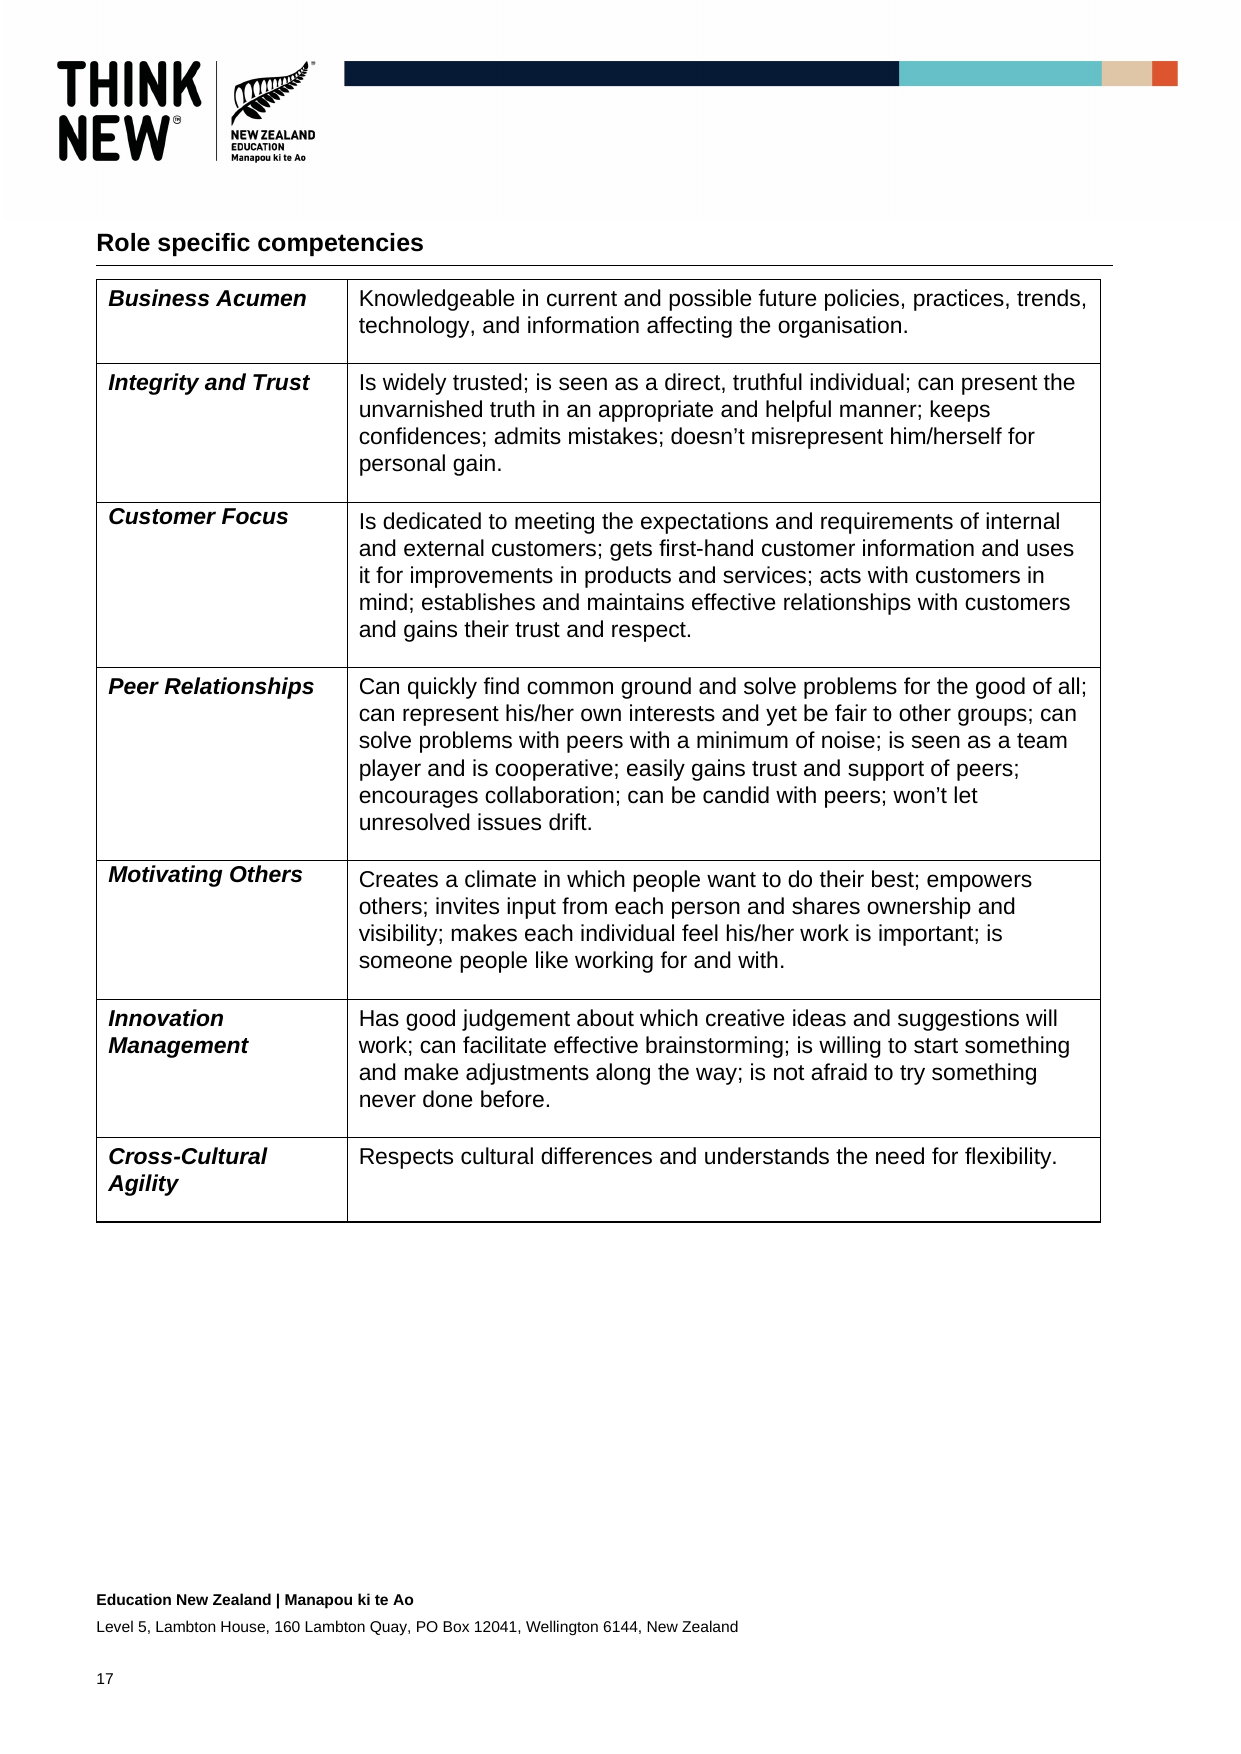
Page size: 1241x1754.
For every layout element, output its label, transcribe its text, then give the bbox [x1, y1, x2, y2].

picture [4, 0, 1241, 219]
table_cell Creates a climate in which people want to do their best; empowers others; invites input from each person and shares ownership and visibility; makes each individual feel his/her work is important; is someone people like working for and with. [348, 861, 1100, 998]
subtitle Role specific competencies [96, 228, 1113, 265]
table_cell Has good judgement about which creative ideas and suggestions will work; can facilitate effective brainstorming; is willing to start something and make adjustments along the way; is not afraid to try something never done before. [348, 1000, 1100, 1137]
table_cell Cross-Cultural Agility [97, 1138, 347, 1221]
table_cell Integrity and Trust [97, 364, 347, 502]
table_cell Is widely trusted; is seen as a direct, truthful individual; can present the unvarnished truth in an appropriate and helpful manner; keeps confidences; admits mistakes; doesn’t misrepresent him/herself for personal gain. [348, 364, 1100, 502]
table_cell Can quickly find common ground and solve problems for the good of all; can represent his/her own interests and yet be fair to other groups; can solve problems with peers with a minimum of noise; is seen as a team player and is cooperative; easily gains trust and support of peers; encourages collaboration; can be candid with peers; won’t let unresolved issues drift. [348, 668, 1100, 860]
table_cell Customer Focus [97, 503, 347, 667]
table_cell Motivating Others [97, 861, 347, 998]
table_cell Innovation Management [97, 1000, 347, 1137]
table_cell Respects cultural differences and understands the need for flexibility. [348, 1138, 1100, 1221]
table_header Knowledgeable in current and possible future policies, practices, trends, technology, and information affecting the organisation. [348, 280, 1100, 363]
table_cell Peer Relationships [97, 668, 347, 860]
table_cell Is dedicated to meeting the expectations and requirements of internal and external customers; gets first-hand customer information and uses it for improvements in products and services; acts with customers in mind; establishes and maintains effective relationships with customers and gains their trust and respect. [348, 503, 1100, 667]
table_header Business Acumen [97, 280, 347, 363]
